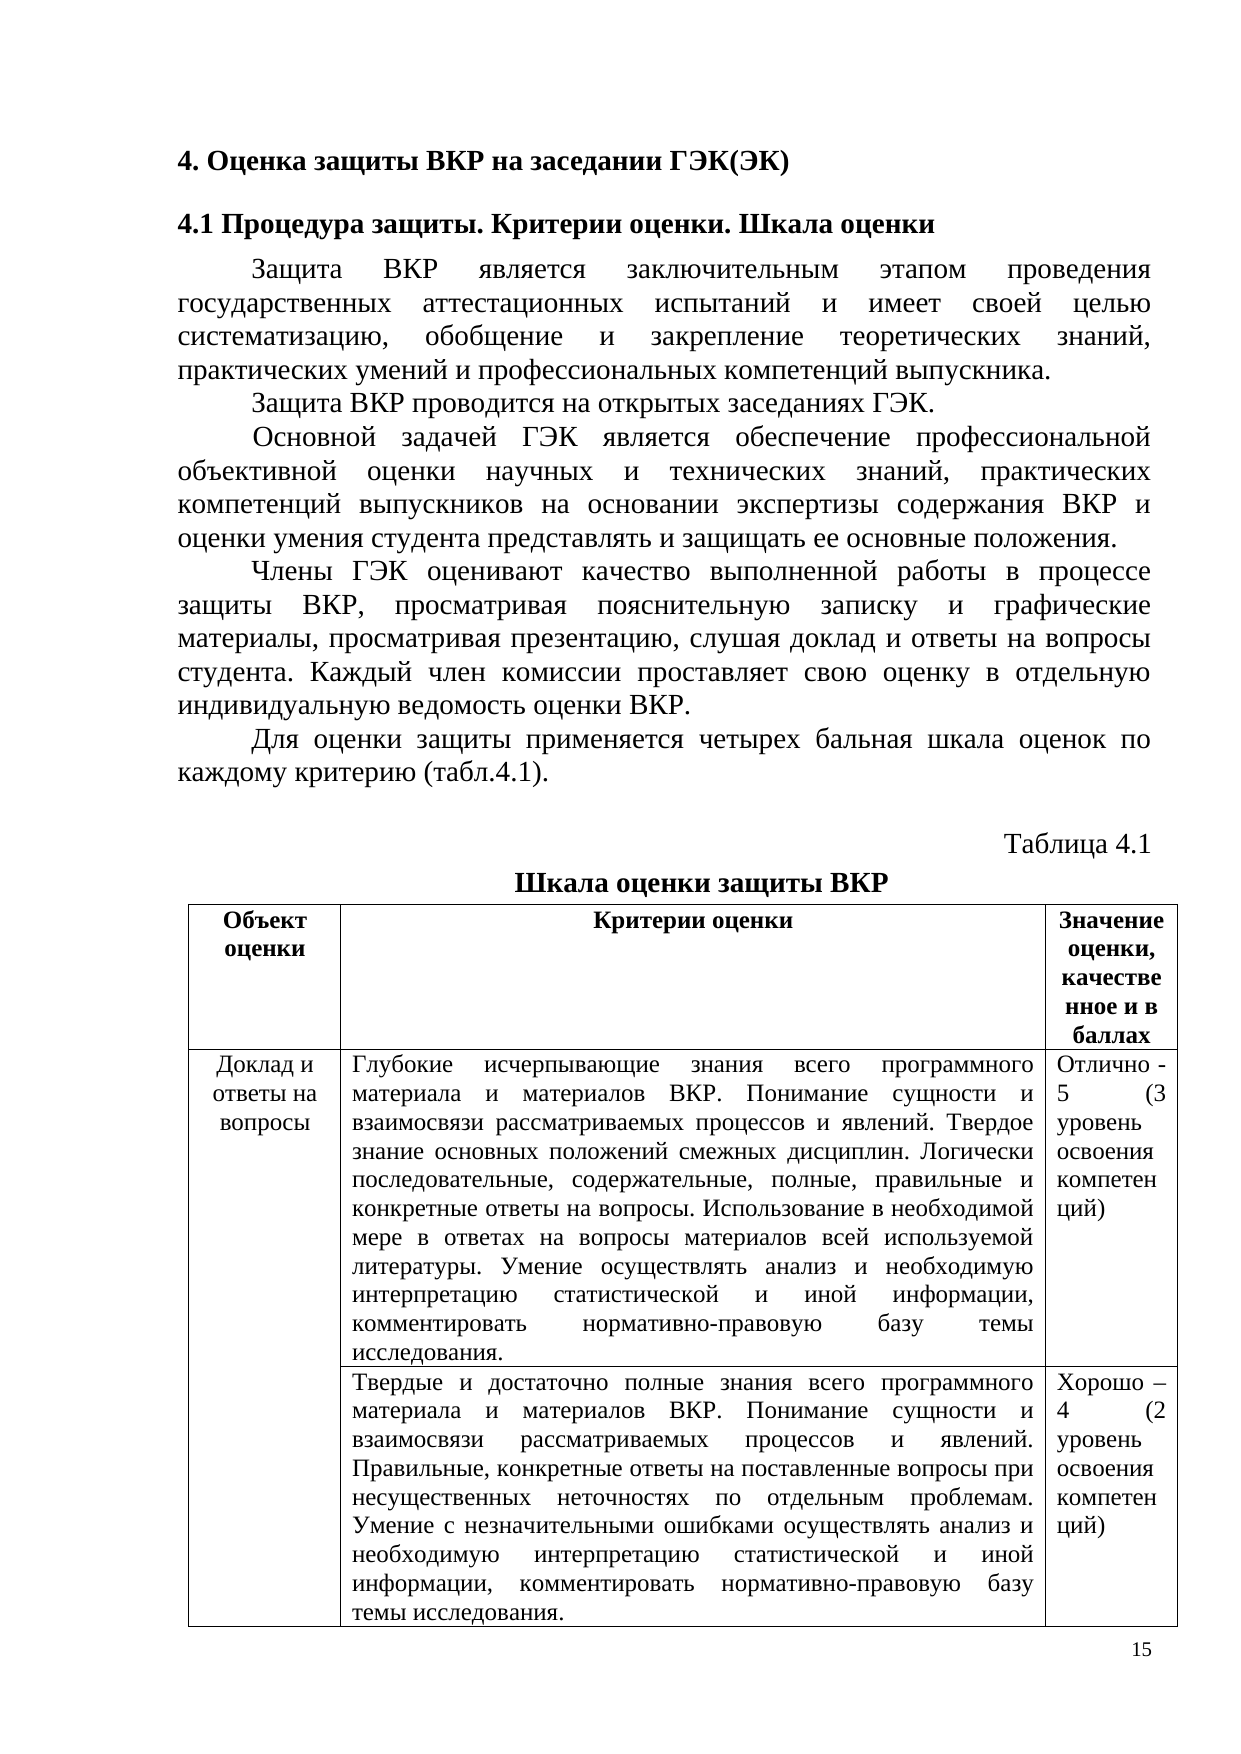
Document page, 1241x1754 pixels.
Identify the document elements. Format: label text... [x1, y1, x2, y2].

table_cell Глубокие исчерпывающие знания всего программного материала и материалов ВКР. Понимание сущности и взаимосвязи рассматриваемых процессов и явлений. Твердое знание основных положений смежных дисциплин. Логически последовательные, содержательные, полные, правильные и конкретные ответы на вопросы. Использование в необходимой мере в ответах на вопросы материалов всей используемой литературы. Умение осуществлять анализ и необходимую интерпретацию статистической и иной информации, комментировать нормативно-правовую базу темы исследования. [341, 1050, 1045, 1366]
text Основной задачей ГЭК является обеспечение профессиональной объективной оценки научных и технических знаний, практических компетенций выпускников на основании экспертизы содержания ВКР и оценки умения студента представлять и защищать ее основные положения. [177, 419, 1152, 553]
text Члены ГЭК оценивают качество выполненной работы в процессе защиты ВКР, просматривая пояснительную записку и графические материалы, просматривая презентацию, слушая доклад и ответы на вопросы студента. Каждый член комиссии проставляет свою оценку в отдельную индивидуальную ведомость оценки ВКР. [177, 553, 1152, 721]
text Защита ВКР является заключительным этапом проведения государственных аттестационных испытаний и имеет своей целью систематизацию, обобщение и закрепление теоретических знаний, практических умений и профессиональных компетенций выпускника. [177, 251, 1152, 386]
text Для оценки защиты применяется четырех бальная шкала оценок по каждому критерию (табл.4.1). [177, 721, 1152, 788]
text Защита ВКР проводится на открытых заседаниях ГЭК. [177, 386, 1152, 419]
text Таблица 4.1 [177, 827, 1152, 860]
table_header Объект оценки [189, 905, 340, 1048]
table_header Критерии оценки [341, 905, 1045, 1048]
table_cell Твердые и достаточно полные знания всего программного материала и материалов ВКР. Понимание сущности и взаимосвязи рассматриваемых процессов и явлений. Правильные, конкретные ответы на поставленные вопросы при несущественных неточностях по отдельным проблемам. Умение с незначительными ошибками осуществлять анализ и необходимую интерпретацию статистической и иной информации, комментировать нормативно-правовую базу темы исследования. [341, 1367, 1045, 1626]
table_cell Отлично - 5 (3 уровень освоения компетенций) [1046, 1050, 1177, 1366]
text Шкала оценки защиты ВКР [177, 865, 1152, 899]
text 4. Оценка защиты ВКР на заседании ГЭК(ЭК) [177, 143, 1152, 177]
text 4.1 Процедура защиты. Критерии оценки. Шкала оценки [177, 207, 1152, 240]
table_cell Хорошо – 4 (2 уровень освоения компетенций) [1046, 1367, 1177, 1626]
table_header Значение оценки, качественное и в баллах [1046, 905, 1177, 1048]
table_cell Доклад и ответы на вопросы [189, 1050, 340, 1626]
